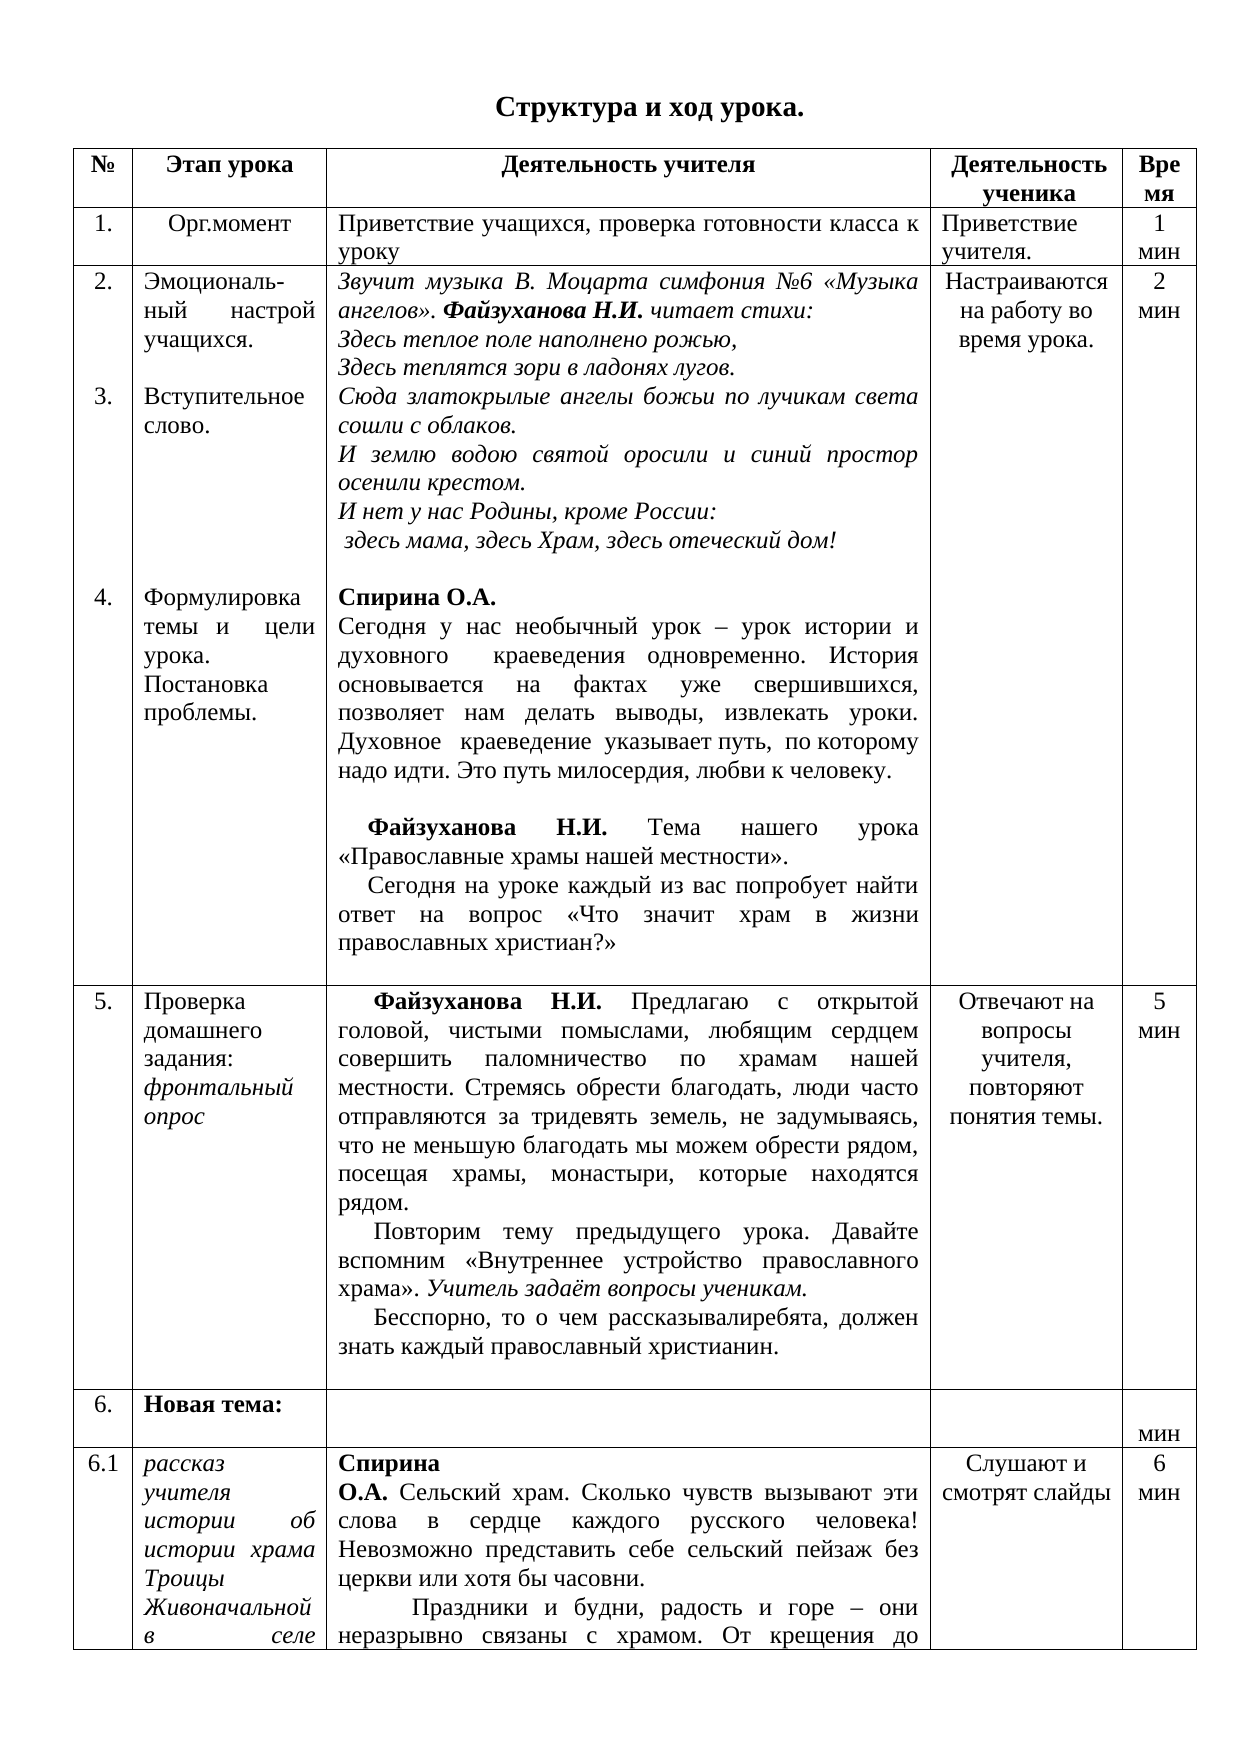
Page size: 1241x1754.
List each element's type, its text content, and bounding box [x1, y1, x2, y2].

table_cell 5. [74, 986, 132, 1388]
table_cell 2 мин [1123, 266, 1196, 985]
table_cell 2. 3. 4. [74, 266, 132, 985]
table_cell Новая тема: [133, 1390, 326, 1447]
table_header № [74, 149, 132, 207]
table_header Деятельность ученика [931, 149, 1122, 207]
table_header Время [1123, 149, 1196, 207]
table_cell 1. [74, 208, 132, 265]
text Структура и ход урока. [148, 89, 1152, 122]
table_cell 6. [74, 1390, 132, 1447]
table_header Деятельность учителя [327, 149, 930, 207]
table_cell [931, 1448, 1122, 1649]
table_cell 6.1 6.2 6.3 [74, 1448, 132, 1649]
table_cell Эмоциональ-ный настрой учащихся. Вступительное слово. Формулировка темы и цели урока. Постановка проблемы. [133, 266, 326, 985]
table_cell Файзуханова Н.И. Предлагаю с открытой головой, чистыми помыслами, любящим сердцем совершить паломничество по храмам нашей местности. Стремясь обрести благодать, люди часто отправляются за тридевять земель, не задумываясь, что не меньшую благодать мы можем обрести рядом, посещая храмы, монастыри, которые находятся рядом. Повторим тему предыдущего урока. Давайте вспомним «Внутреннее устройство православного храма». Учитель задаёт вопросы ученикам. Бесспорно, то о чем рассказывалиребята, должен знать каждый православный христианин. [327, 986, 930, 1388]
table_cell Приветствие учителя. [931, 208, 1122, 265]
table_cell Орг.момент [133, 208, 326, 265]
table_cell Звучит музыка В. Моцарта симфония №6 «Музыка ангелов». Файзуханова Н.И. читает стихи: Здесь теплое поле наполнено рожью, Здесь теплятся зори в ладонях лугов. Сюда златокрылые ангелы божьи по лучикам света сошли с облаков. И землю водою святой оросили и синий простор осенили крестом. И нет у нас Родины, кроме России: здесь мама, здесь Храм, здесь отеческий дом! Спирина О.А. Сегодня у нас необычный урок – урок истории и духовного краеведения одновременно. История основывается на фактах уже свершившихся, позволяет нам делать выводы, извлекать уроки. Духовное краеведение указывает путь, по которому надо идти. Это путь милосердия, любви к человеку. Файзуханова Н.И. Тема нашего урока «Православные храмы нашей местности». Сегодня на уроке каждый из вас попробует найти ответ на вопрос «Что значит храм в жизни православных христиан?» [327, 266, 930, 985]
table_header Этап урока [133, 149, 326, 207]
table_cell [133, 1448, 326, 1649]
table_cell 1 мин [1123, 208, 1196, 265]
table_cell 5 мин [1123, 986, 1196, 1388]
table_cell [327, 1390, 930, 1447]
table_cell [327, 1448, 930, 1649]
table_cell [931, 1390, 1122, 1447]
table_cell Настраиваются на работу во время урока. [931, 266, 1122, 985]
table_cell Отвечают на вопросы учителя, повторяют понятия темы. [931, 986, 1122, 1388]
table_cell Приветствие учащихся, проверка готовности класса к уроку [327, 208, 930, 265]
table_cell мин [1123, 1390, 1196, 1447]
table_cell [1123, 1448, 1196, 1649]
table_cell Проверка домашнего задания: фронтальный опрос [133, 986, 326, 1388]
